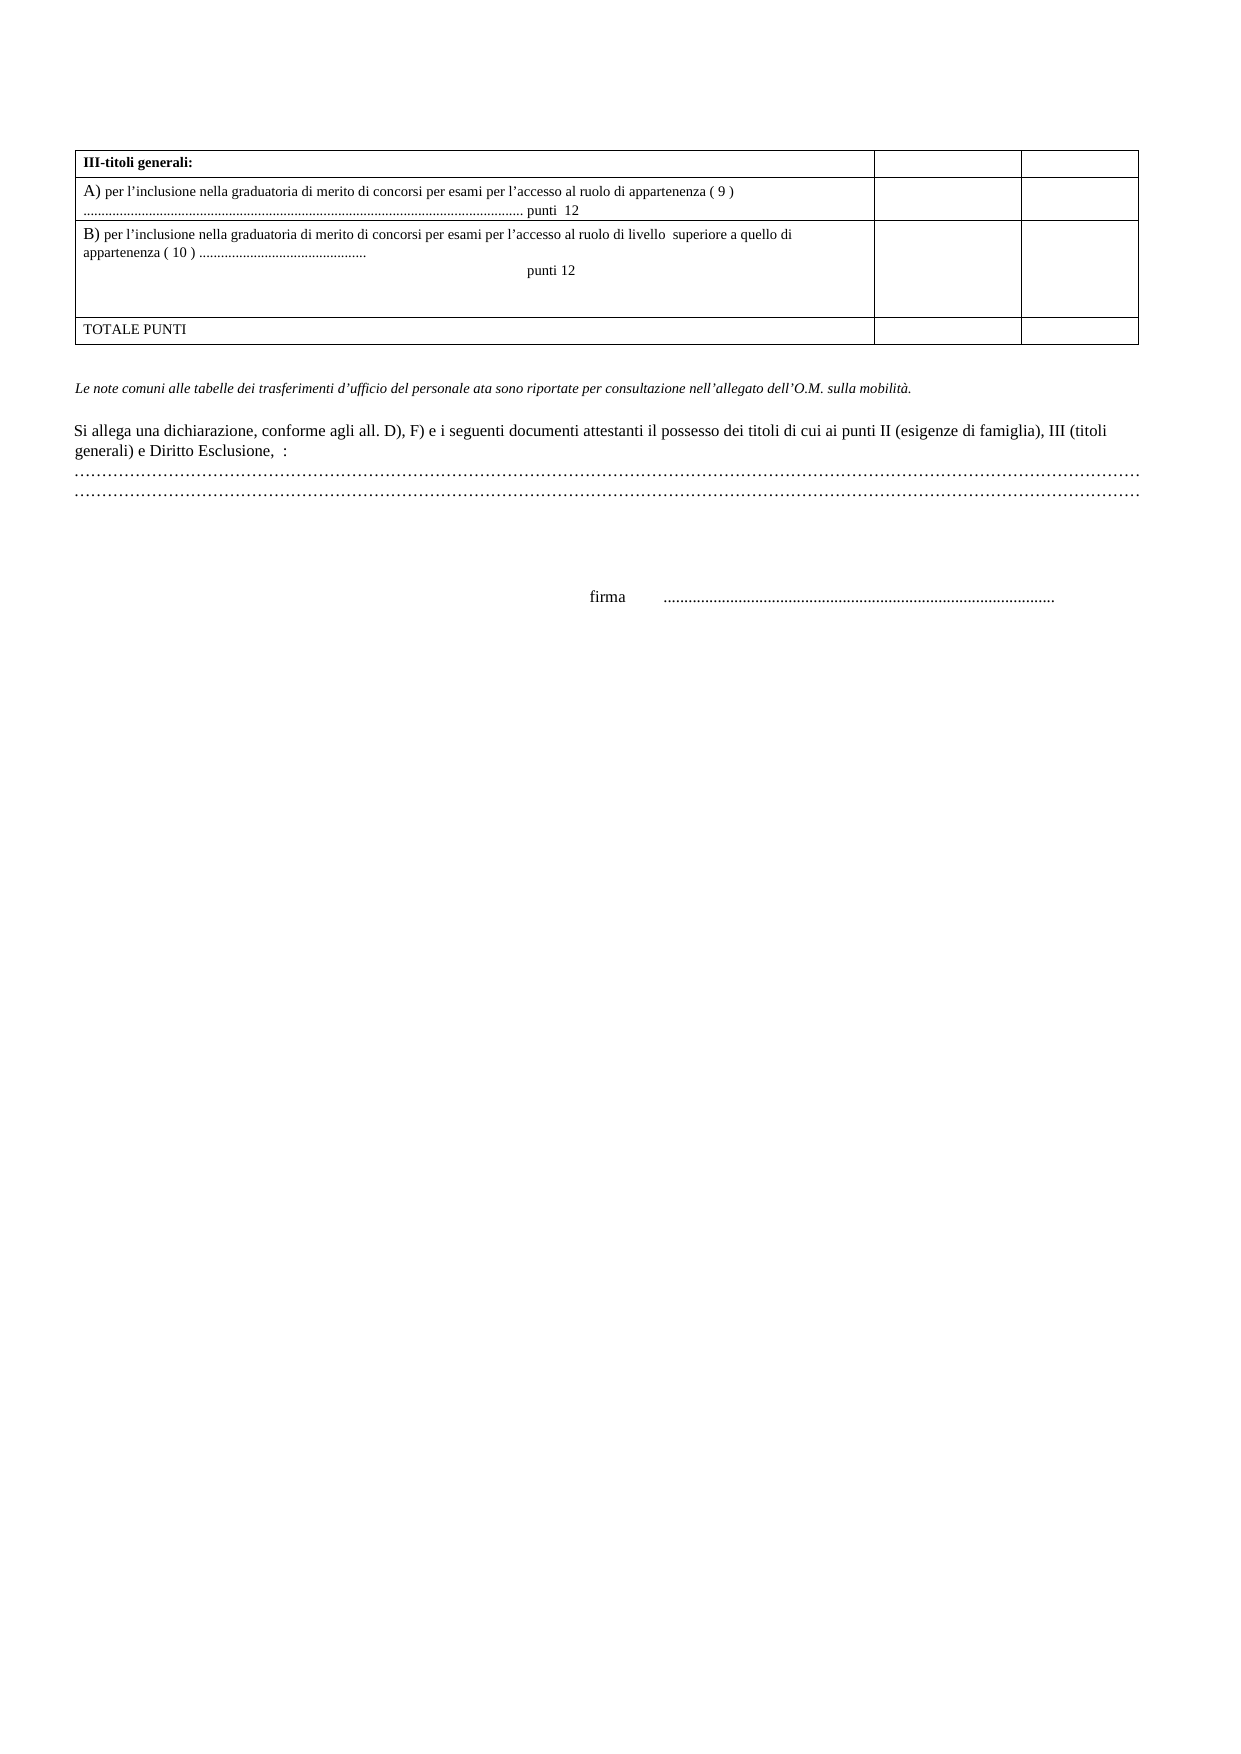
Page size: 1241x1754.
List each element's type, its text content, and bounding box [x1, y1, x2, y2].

table_cell [875, 221, 1021, 317]
table_cell A) per l’inclusione nella graduatoria di merito di concorsi per esami per l’accesso al ruolo di appartenenza ( 9 ) ......................................................................................................................... punti 12 [76, 178, 874, 220]
table_cell [1022, 221, 1138, 317]
table_cell [1022, 318, 1138, 344]
text Le note comuni alle tabelle dei trasferimenti d’ufficio del personale ata sono riportate per consultazione nell’allegato dell’O.M. sulla mobilità. [75, 379, 1144, 396]
table_cell III-titoli generali: [76, 151, 874, 177]
text ………………………………………………………………………………………………………………………………………………………………………… [73, 481, 1144, 500]
table_cell [1022, 178, 1138, 220]
table_cell B) per l’inclusione nella graduatoria di merito di concorsi per esami per l’accesso al ruolo di livello superiore a quello di appartenenza ( 10 ) .............................................. punti 12 [76, 221, 874, 317]
table_cell TOTALE PUNTI [76, 318, 874, 344]
table_cell [875, 318, 1021, 344]
table_cell [875, 151, 1021, 177]
table_cell [1022, 151, 1138, 177]
text Si allega una dichiarazione, conforme agli all. D), F) e i seguenti documenti attestanti il possesso dei titoli di cui ai punti II (esigenze di famiglia), III (titoli generali) e Diritto Esclusione, : [73, 421, 1144, 460]
text firma .............................................................................................. [75, 587, 1144, 606]
text ………………………………………………………………………………………………………………………………………………………………………… [73, 461, 1144, 480]
table_cell [875, 178, 1021, 220]
